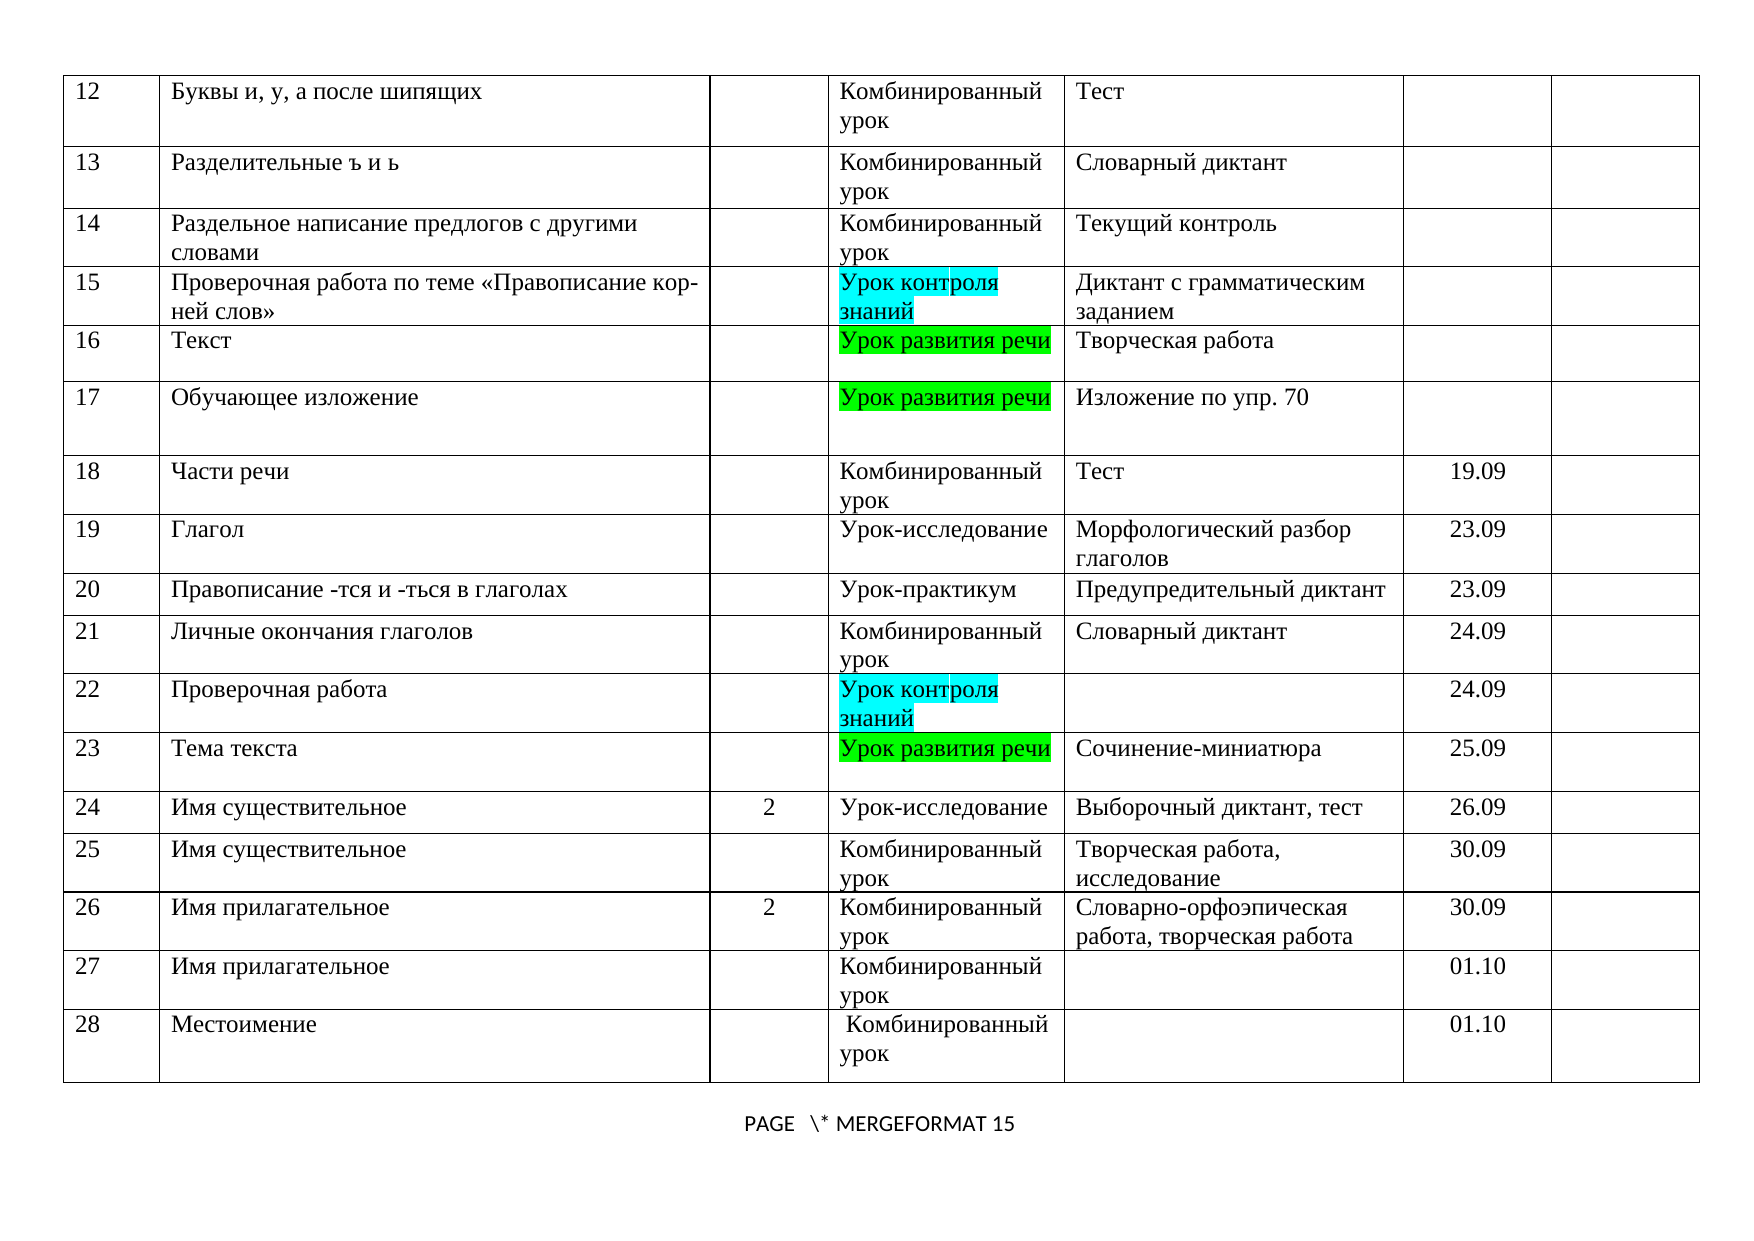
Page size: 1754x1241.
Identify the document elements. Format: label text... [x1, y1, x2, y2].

table_cell Имя прилагательное [160, 951, 709, 1008]
table_cell Проверочная работа по теме «Правописание корней слов» [160, 267, 709, 324]
table_cell Изложение по упр. 70 [1065, 382, 1403, 455]
table_cell [711, 76, 828, 146]
table_cell Урок контроля знаний [914, 674, 1064, 732]
table_cell 21 [64, 616, 159, 673]
table_cell Имя существительное [160, 792, 709, 833]
table_cell [1065, 1010, 1403, 1082]
table_cell 25.09 [1404, 733, 1551, 791]
table_cell Урок развития речи [829, 733, 1064, 791]
table_cell [1552, 574, 1699, 615]
table_cell Комбинированный урок [829, 76, 1064, 146]
table_cell 23.09 [1404, 515, 1551, 573]
table_cell Тест [1065, 456, 1403, 513]
table_cell 01.10 [1404, 951, 1551, 1008]
table_cell Урок развития речи [829, 382, 1064, 455]
table_cell Раздельное написание предлогов с другими словами [160, 209, 709, 266]
table_cell Комбинированный урок [829, 951, 1064, 1008]
table_cell [1552, 515, 1699, 573]
table_cell 23 [64, 733, 159, 791]
table_cell Сочинение-миниатюра [1065, 733, 1403, 791]
table_cell Буквы и, у, а после шипящих [160, 76, 709, 146]
table_cell [711, 733, 828, 791]
table_cell 28 [64, 1010, 159, 1082]
table_cell Комбинированный урок [829, 209, 1064, 266]
table_cell [711, 147, 828, 207]
table_cell [1552, 456, 1699, 513]
table_cell [1552, 267, 1699, 324]
table_cell Урок контроля знаний [914, 267, 1064, 324]
table_cell [1404, 267, 1551, 324]
table_cell 30.09 [1404, 834, 1551, 891]
table_cell [1552, 951, 1699, 1008]
table_cell 26.09 [1404, 792, 1551, 833]
table_cell [711, 674, 828, 732]
table_cell Глагол [160, 515, 709, 573]
table_cell 25 [64, 834, 159, 891]
table_cell [1404, 209, 1551, 266]
table_cell 24.09 [1404, 616, 1551, 673]
table_cell [1552, 209, 1699, 266]
table_cell [1552, 326, 1699, 381]
table_cell [1404, 326, 1551, 381]
table_cell [711, 209, 828, 266]
table_cell 30.09 [1404, 893, 1551, 950]
table_cell Творческая работа, исследование [1065, 834, 1403, 891]
table_cell 2 [711, 893, 828, 950]
table_cell [1552, 382, 1699, 455]
table_cell 15 [64, 267, 159, 324]
table_cell Словарный диктант [1065, 147, 1403, 207]
table_cell [1552, 616, 1699, 673]
table_cell [1552, 792, 1699, 833]
table_cell 12 [64, 76, 159, 146]
table_cell Морфологический разбор глаголов [1065, 515, 1403, 573]
table_cell [1404, 76, 1551, 146]
table_cell 24 [64, 792, 159, 833]
table_cell Комбинированный урок [829, 456, 1064, 513]
table_cell 19 [64, 515, 159, 573]
table_cell [1552, 76, 1699, 146]
table_cell Урок развития речи [829, 326, 1064, 381]
table_cell Комбинированный урок [829, 834, 1064, 891]
table_cell Словарный диктант [1065, 616, 1403, 673]
table_cell 22 [64, 674, 159, 732]
table_cell Выборочный диктант, тест [1065, 792, 1403, 833]
table_cell [711, 267, 828, 324]
table_cell 27 [64, 951, 159, 1008]
table_cell Предупредительный диктант [1065, 574, 1403, 615]
table_cell Комбинированный урок [829, 147, 1064, 207]
table_cell [711, 574, 828, 615]
table_cell [1552, 893, 1699, 950]
table_cell [711, 515, 828, 573]
table_cell Словарно-орфоэпическая работа, творческая работа [1065, 893, 1403, 950]
table_cell [711, 951, 828, 1008]
table_cell 01.10 [1404, 1010, 1551, 1082]
table_cell [1552, 1010, 1699, 1082]
table_cell Части речи [160, 456, 709, 513]
table_cell 23.09 [1404, 574, 1551, 615]
table_cell Комбинированный урок [829, 1010, 1064, 1082]
table_cell 18 [64, 456, 159, 513]
table_cell [1404, 147, 1551, 207]
table_cell Разделительные ъ и ь [160, 147, 709, 207]
table_cell Обучающее изложение [160, 382, 709, 455]
table_cell [711, 382, 828, 455]
table_cell Диктант с грамматическим заданием [1065, 267, 1403, 324]
table_cell Урок-исследование [829, 515, 1064, 573]
table_cell Творческая работа [1065, 326, 1403, 381]
table_cell [1065, 674, 1403, 732]
table_cell Личные окончания глаголов [160, 616, 709, 673]
table_cell Текущий контроль [1065, 209, 1403, 266]
table_cell Тема текста [160, 733, 709, 791]
table_cell [1404, 382, 1551, 455]
table_cell [1552, 834, 1699, 891]
table_cell Комбинированный урок [829, 616, 1064, 673]
table_cell 19.09 [1404, 456, 1551, 513]
table_cell Местоимение [160, 1010, 709, 1082]
table_cell [1552, 147, 1699, 207]
table_cell [711, 834, 828, 891]
table_cell 2 [711, 792, 828, 833]
table_cell Имя существительное [160, 834, 709, 891]
table_cell Комбинированный урок [829, 893, 1064, 950]
table_cell 14 [64, 209, 159, 266]
table_cell 24.09 [1404, 674, 1551, 732]
table_cell 16 [64, 326, 159, 381]
table_cell Проверочная работа [160, 674, 709, 732]
table_cell [711, 326, 828, 381]
table_cell [711, 616, 828, 673]
table_cell Урок-практикум [829, 574, 1064, 615]
table_cell Правописание -тся и -ться в глаголах [160, 574, 709, 615]
table_cell Текст [160, 326, 709, 381]
table_cell 17 [64, 382, 159, 455]
table_cell [1552, 674, 1699, 732]
table_cell Урок-исследование [829, 792, 1064, 833]
table_cell Имя прилагательное [160, 893, 709, 950]
table_cell [1065, 951, 1403, 1008]
table_cell Тест [1065, 76, 1403, 146]
table_cell 20 [64, 574, 159, 615]
table_cell [1552, 733, 1699, 791]
table_cell 13 [64, 147, 159, 207]
table_cell [711, 456, 828, 513]
table_cell 26 [64, 893, 159, 950]
table_cell [711, 1010, 828, 1082]
